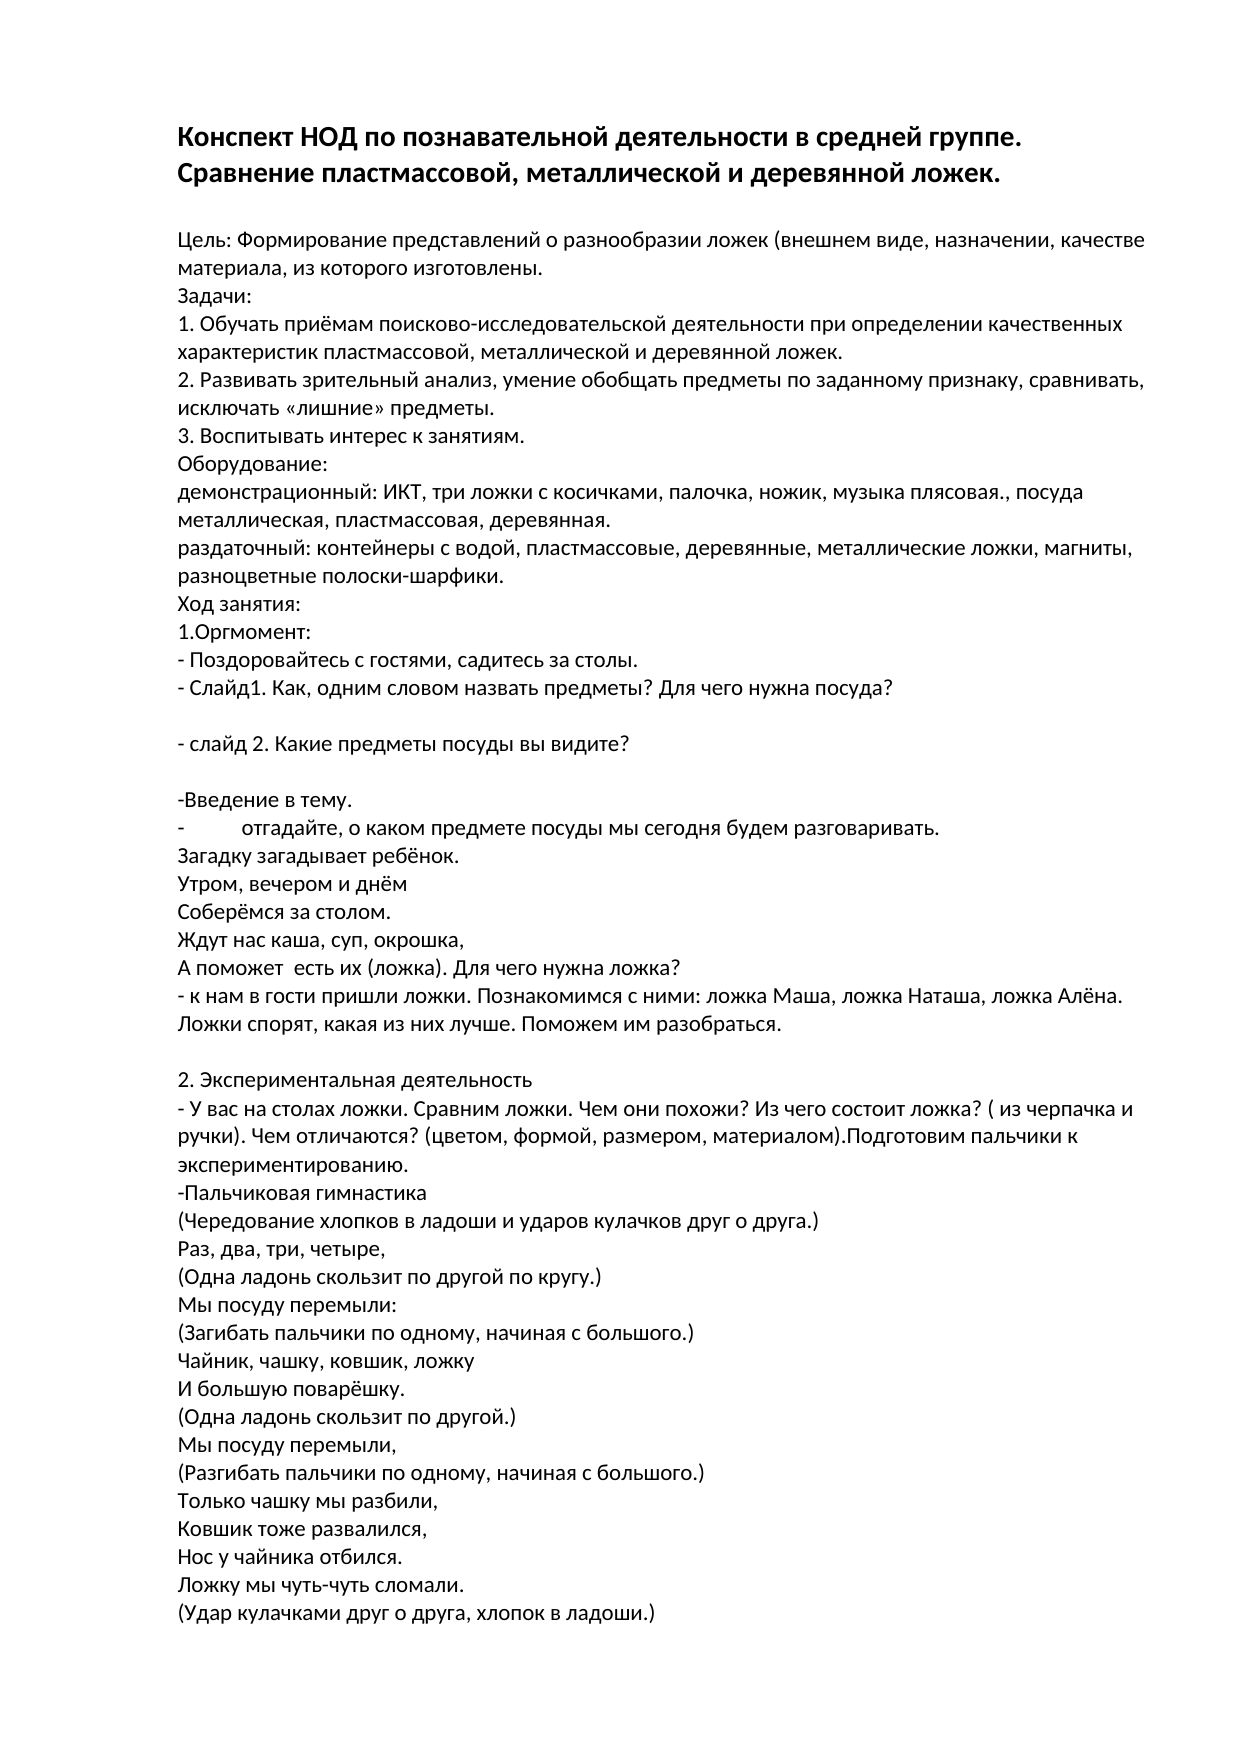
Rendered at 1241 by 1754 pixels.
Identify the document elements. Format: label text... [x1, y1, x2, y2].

text Конспект НОД по познавательной деятельности в средней группе. [177, 118, 1152, 154]
text Цель: Формирование представлений о разнообразии ложек (внешнем виде, назначении, качестве материала, из которого изготовлены. [177, 225, 1152, 281]
text (Одна ладонь скользит по другой.) [177, 1402, 1152, 1430]
text Задачи: [177, 281, 1152, 309]
text (Разгибать пальчики по одному, начиная с большого.) [177, 1458, 1152, 1486]
text 3. Воспитывать интерес к занятиям. [177, 421, 1152, 449]
text (Удар кулачками друг о друга, хлопок в ладоши.) [177, 1598, 1152, 1626]
text -Пальчиковая гимнастика [177, 1178, 1152, 1206]
text - к нам в гости пришли ложки. Познакомимся с ними: ложка Маша, ложка Наташа, ложка Алёна. Ложки спорят, какая из них лучше. Поможем им разобраться. [177, 982, 1152, 1038]
text А поможет есть их (ложка). Для чего нужна ложка? [177, 953, 1152, 982]
text - Слайд1. Как, одним словом назвать предметы? Для чего нужна посуда? [177, 673, 1152, 701]
text (Чередование хлопков в ладоши и ударов кулачков друг о друга.) [177, 1206, 1152, 1234]
text Ждут нас каша, суп, окрошка, [177, 926, 1152, 953]
text демонстрационный: ИКТ, три ложки с косичками, палочка, ножик, музыка плясовая., посуда металлическая, пластмассовая, деревянная. [177, 477, 1152, 533]
text (Одна ладонь скользит по другой по кругу.) [177, 1262, 1152, 1290]
text - слайд 2. Какие предметы посуды вы видите? [177, 729, 1152, 757]
text Мы посуду перемыли: [177, 1290, 1152, 1318]
text (Загибать пальчики по одному, начиная с большого.) [177, 1318, 1152, 1346]
text Загадку загадывает ребёнок. [177, 841, 1152, 869]
text Мы посуду перемыли, [177, 1430, 1152, 1458]
text Чайник, чашку, ковшик, ложку И большую поварёшку. [177, 1346, 1152, 1402]
text раздаточный: контейнеры с водой, пластмассовые, деревянные, металлические ложки, магниты, разноцветные полоски-шарфики. [177, 533, 1152, 589]
text - отгадайте, о каком предмете посуды мы сегодня будем разговаривать. [177, 813, 1152, 841]
text - Поздоровайтесь с гостями, садитесь за столы. [177, 645, 1152, 673]
text Утром, вечером и днём [177, 869, 1152, 897]
text -Введение в тему. [177, 785, 1152, 813]
text 1. Обучать приёмам поисково-исследовательской деятельности при определении качественных характеристик пластмассовой, металлической и деревянной ложек. [177, 309, 1152, 365]
text Только чашку мы разбили, Ковшик тоже развалился, Нос у чайника отбился. Ложку мы чуть-чуть сломали. [177, 1486, 1152, 1598]
text - У вас на столах ложки. Сравним ложки. Чем они похожи? Из чего состоит ложка? ( из черпачка и ручки). Чем отличаются? (цветом, формой, размером, материалом).Подготовим пальчики к экспериментированию. [177, 1094, 1152, 1178]
text 1.Оргмомент: [177, 617, 1152, 645]
text 2. Экспериментальная деятельность [177, 1066, 1152, 1094]
text 2. Развивать зрительный анализ, умение обобщать предметы по заданному признаку, сравнивать, исключать «лишние» предметы. [177, 365, 1152, 421]
text Ход занятия: [177, 589, 1152, 617]
text Соберёмся за столом. [177, 897, 1152, 926]
text Сравнение пластмассовой, металлической и деревянной ложек. [177, 154, 1152, 189]
text Оборудование: [177, 449, 1152, 477]
text Раз, два, три, четыре, [177, 1234, 1152, 1262]
